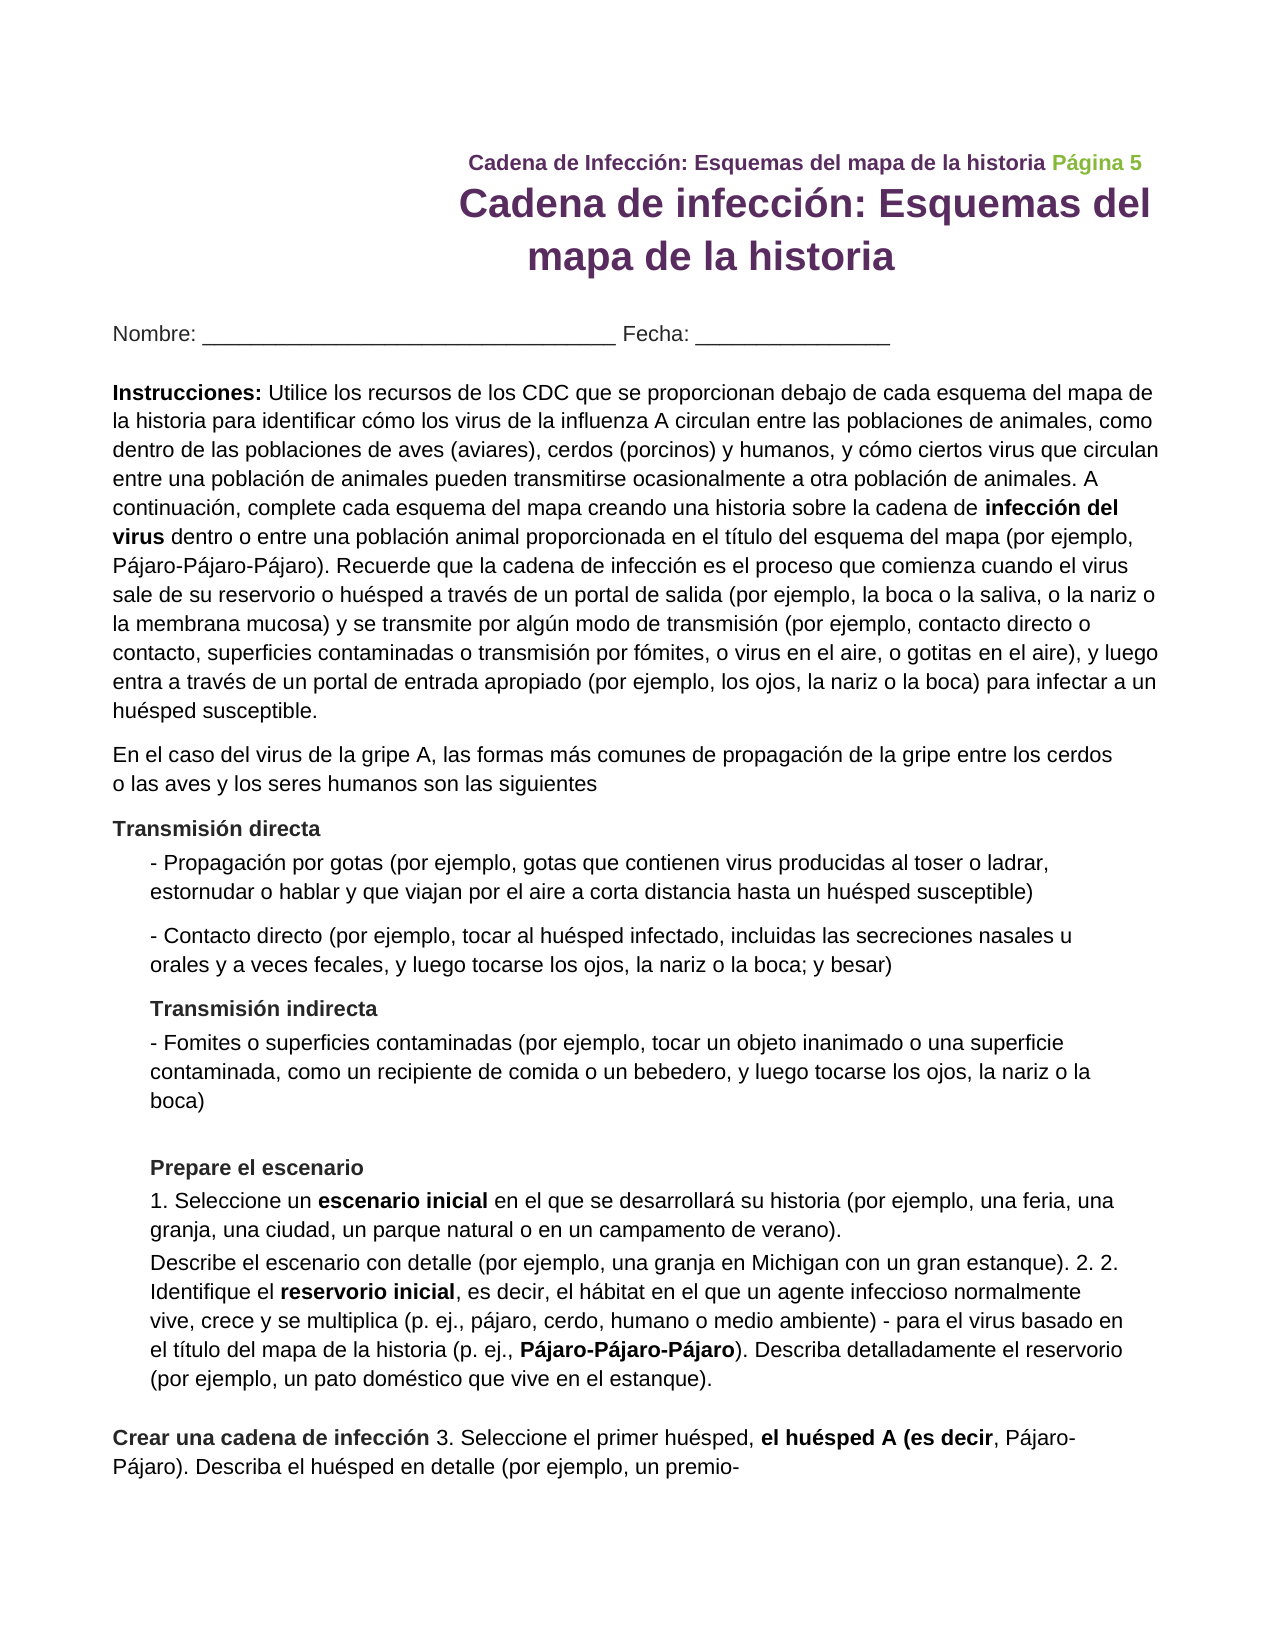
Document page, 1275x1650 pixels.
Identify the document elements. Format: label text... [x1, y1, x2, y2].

text Cadena de infección: Esquemas del mapa de la historia [259, 179, 1162, 279]
text 1. Seleccione un escenario inicial en el que se desarrollará su historia (por ejemplo, una feria, una granja, una ciudad, un parque natural o en un campamento de verano). [150, 1188, 1128, 1242]
text Transmisión directa [112, 816, 1120, 841]
text Instrucciones: Utilice los recursos de los CDC que se proporcionan debajo de cada esquema del mapa de la historia para identificar cómo los virus de la influenza A circulan entre las poblaciones de animales, como dentro de las poblaciones de aves (aviares), cerdos (porcinos) y humanos, y cómo ciertos virus que circulan entre una población de animales pueden transmitirse ocasionalmente a otra población de animales. A continuación, complete cada esquema del mapa creando una historia sobre la cadena de infección del virus dentro o entre una población animal proporcionada en el título del esquema del mapa (por ejemplo, Pájaro-Pájaro-Pájaro). Recuerde que la cadena de infección es el proceso que comienza cuando el virus sale de su reservorio o huésped a través de un portal de salida (por ejemplo, la boca o la saliva, o la nariz o la membrana mucosa) y se transmite por algún modo de transmisión (por ejemplo, contacto directo o contacto, superficies contaminadas o transmisión por fómites, o virus en el aire, o gotitas en el aire), y luego entra a través de un portal de entrada apropiado (por ejemplo, los ojos, la nariz o la boca) para infectar a un huésped susceptible. [112, 379, 1160, 723]
text En el caso del virus de la gripe A, las formas más comunes de propagación de la gripe entre los cerdos o las aves y los seres humanos son las siguientes [112, 742, 1120, 796]
text Transmisión indirecta [150, 996, 1106, 1021]
text Describe el escenario con detalle (por ejemplo, una granja en Michigan con un gran estanque). 2. 2. Identifique el reservorio inicial, es decir, el hábitat en el que un agente infeccioso normalmente vive, crece y se multiplica (p. ej., pájaro, cerdo, humano o medio ambiente) - para el virus basado en el título del mapa de la historia (p. ej., Pájaro-Pájaro-Pájaro). Describa detalladamente el reservorio (por ejemplo, un pato doméstico que vive en el estanque). [150, 1250, 1128, 1391]
text Prepare el escenario [150, 1154, 1128, 1180]
text Crear una cadena de infección 3. Seleccione el primer huésped, el huésped A (es decir, Pájaro-Pájaro). Describa el huésped en detalle (por ejemplo, un premio- [112, 1425, 1103, 1479]
text - Contacto directo (por ejemplo, tocar al huésped infectado, incluidas las secreciones nasales u orales y a veces fecales, y luego tocarse los ojos, la nariz o la boca; y besar) [150, 923, 1106, 977]
text - Propagación por gotas (por ejemplo, gotas que contienen virus producidas al toser o ladrar, estornudar o hablar y que viajan por el aire a corta distancia hasta un huésped susceptible) [150, 849, 1127, 904]
text Cadena de Infección: Esquemas del mapa de la historia Página 5 [259, 150, 1162, 175]
text Nombre: __________________________________ Fecha: ________________ [112, 320, 977, 346]
text - Fomites o superficies contaminadas (por ejemplo, tocar un objeto inanimado o una superficie contaminada, como un recipiente de comida o un bebedero, y luego tocarse los ojos, la nariz o la boca) [150, 1030, 1128, 1113]
